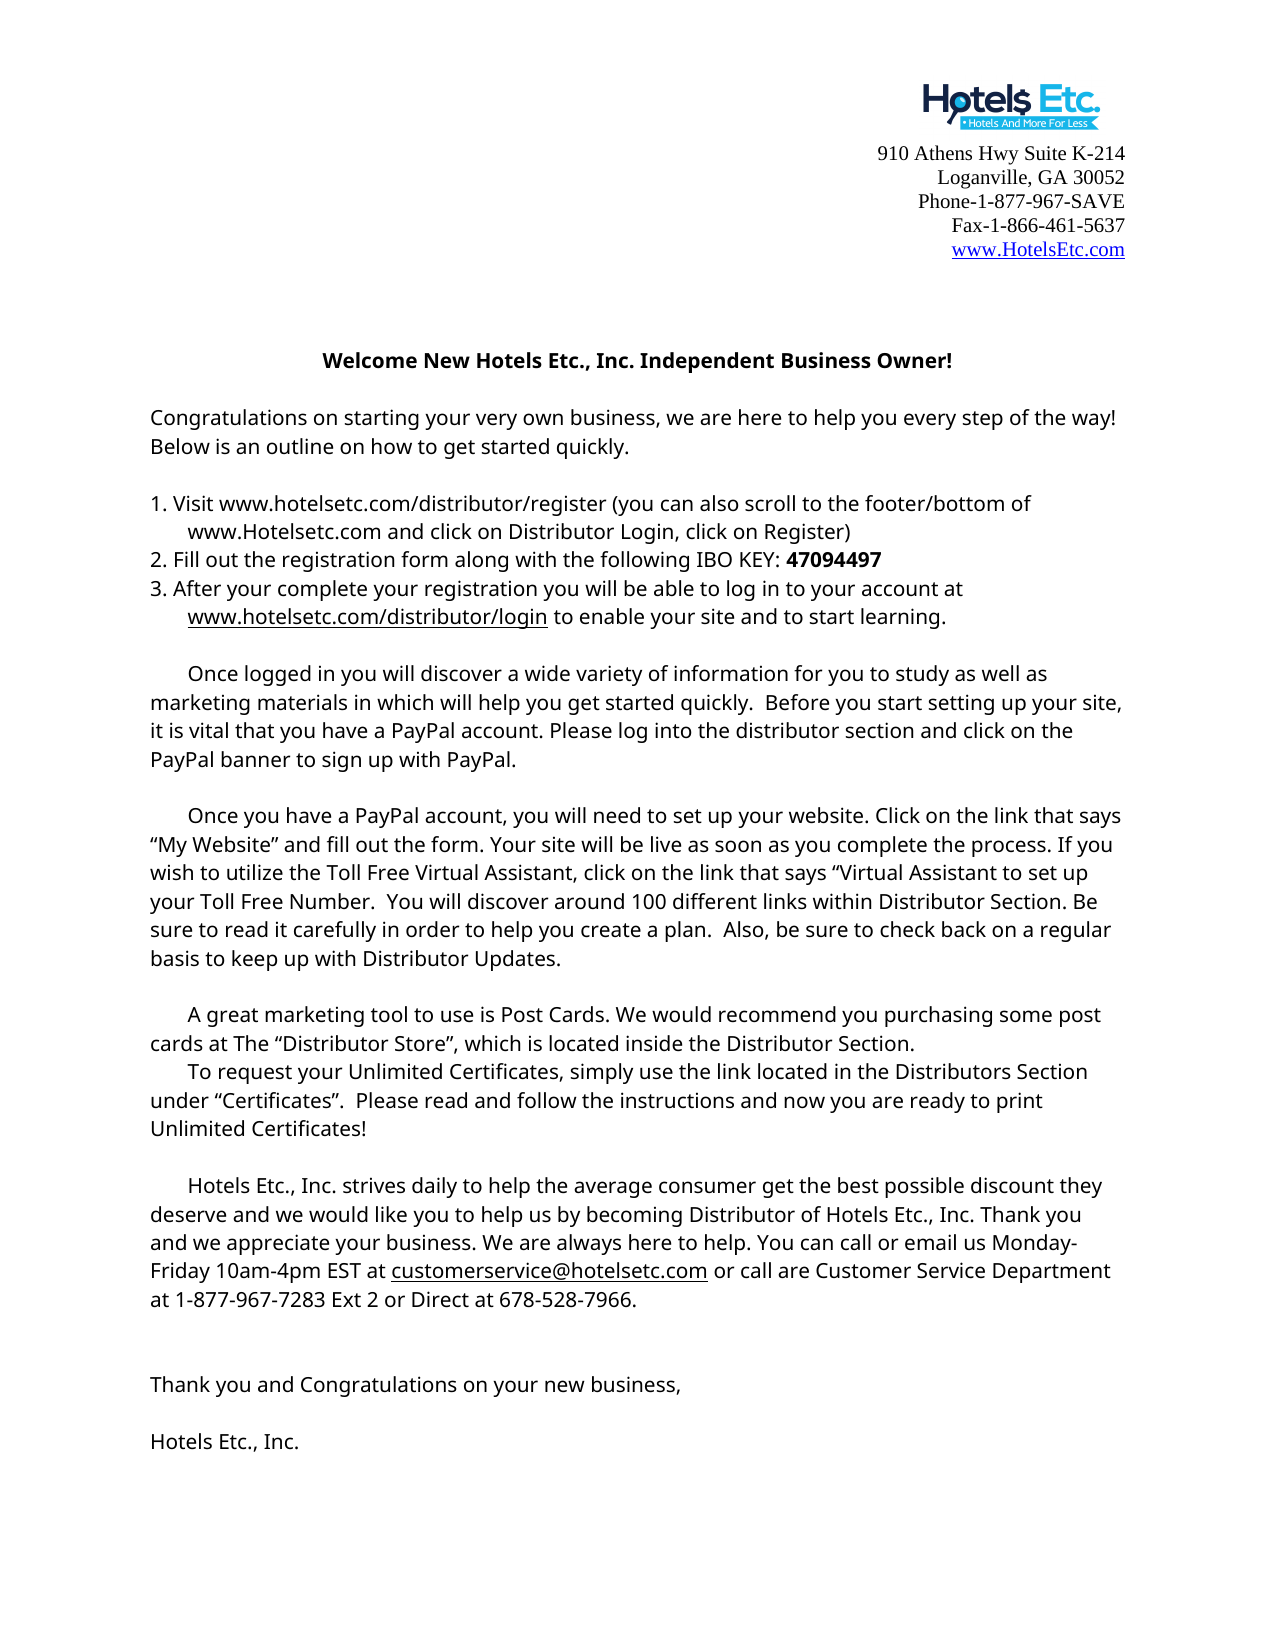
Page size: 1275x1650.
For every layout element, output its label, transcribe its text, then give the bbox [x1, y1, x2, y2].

text Thank you and Congratulations on your new business, [150, 1370, 1125, 1399]
text Once you have a PayPal account, you will need to set up your website. Click on the link that says “My Website” and fill out the form. Your site will be live as soon as you complete the process. If you wish to utilize the Toll Free Virtual Assistant, click on the link that says “Virtual Assistant to set up your Toll Free Number. You will discover around 100 different links within Distributor Section. Be sure to read it carefully in order to help you create a plan. Also, be sure to check back on a regular basis to keep up with Distributor Updates. [150, 802, 1125, 972]
text Once logged in you will discover a wide variety of information for you to study as well as marketing materials in which will help you get started quickly. Before you start setting up your site, it is vital that you have a PayPal account. Please log into the distributor section and click on the PayPal banner to sign up with PayPal. [150, 659, 1125, 773]
text 1. Visit www.hotelsetc.com/distributor/register (you can also scroll to the footer/bottom of www.Hotelsetc.com and click on Distributor Login, click on Register) [150, 489, 1125, 546]
text 3. After your complete your registration you will be able to log in to your account at www.hotelsetc.com/distributor/login to enable your site and to start learning. [150, 574, 1125, 631]
text Hotels Etc., Inc. strives daily to help the average consumer get the best possible discount they deserve and we would like you to help us by becoming Distributor of Hotels Etc., Inc. Thank you and we appreciate your business. We are always here to help. You can call or email us Monday-Friday 10am-4pm EST at customerservice@hotelsetc.com or call are Customer Service Department at 1-877-967-7283 Ext 2 or Direct at 678-528-7966. [150, 1171, 1125, 1313]
picture [918, 75, 1107, 141]
text Hotels Etc., Inc. [150, 1427, 1125, 1456]
text 2. Fill out the registration form along with the following IBO KEY: 47094497 [150, 546, 1125, 574]
text Welcome New Hotels Etc., Inc. Independent Business Owner! [150, 347, 1125, 375]
text A great marketing tool to use is Post Cards. We would recommend you purchasing some post cards at The “Distributor Store”, which is located inside the Distributor Section. [150, 1001, 1125, 1057]
text Congratulations on starting your very own business, we are here to help you every step of the way! Below is an outline on how to get started quickly. [150, 403, 1125, 460]
text To request your Unlimited Certificates, simply use the link located in the Distributors Section under “Certificates”. Please read and follow the instructions and now you are ready to print Unlimited Certificates! [150, 1057, 1125, 1143]
